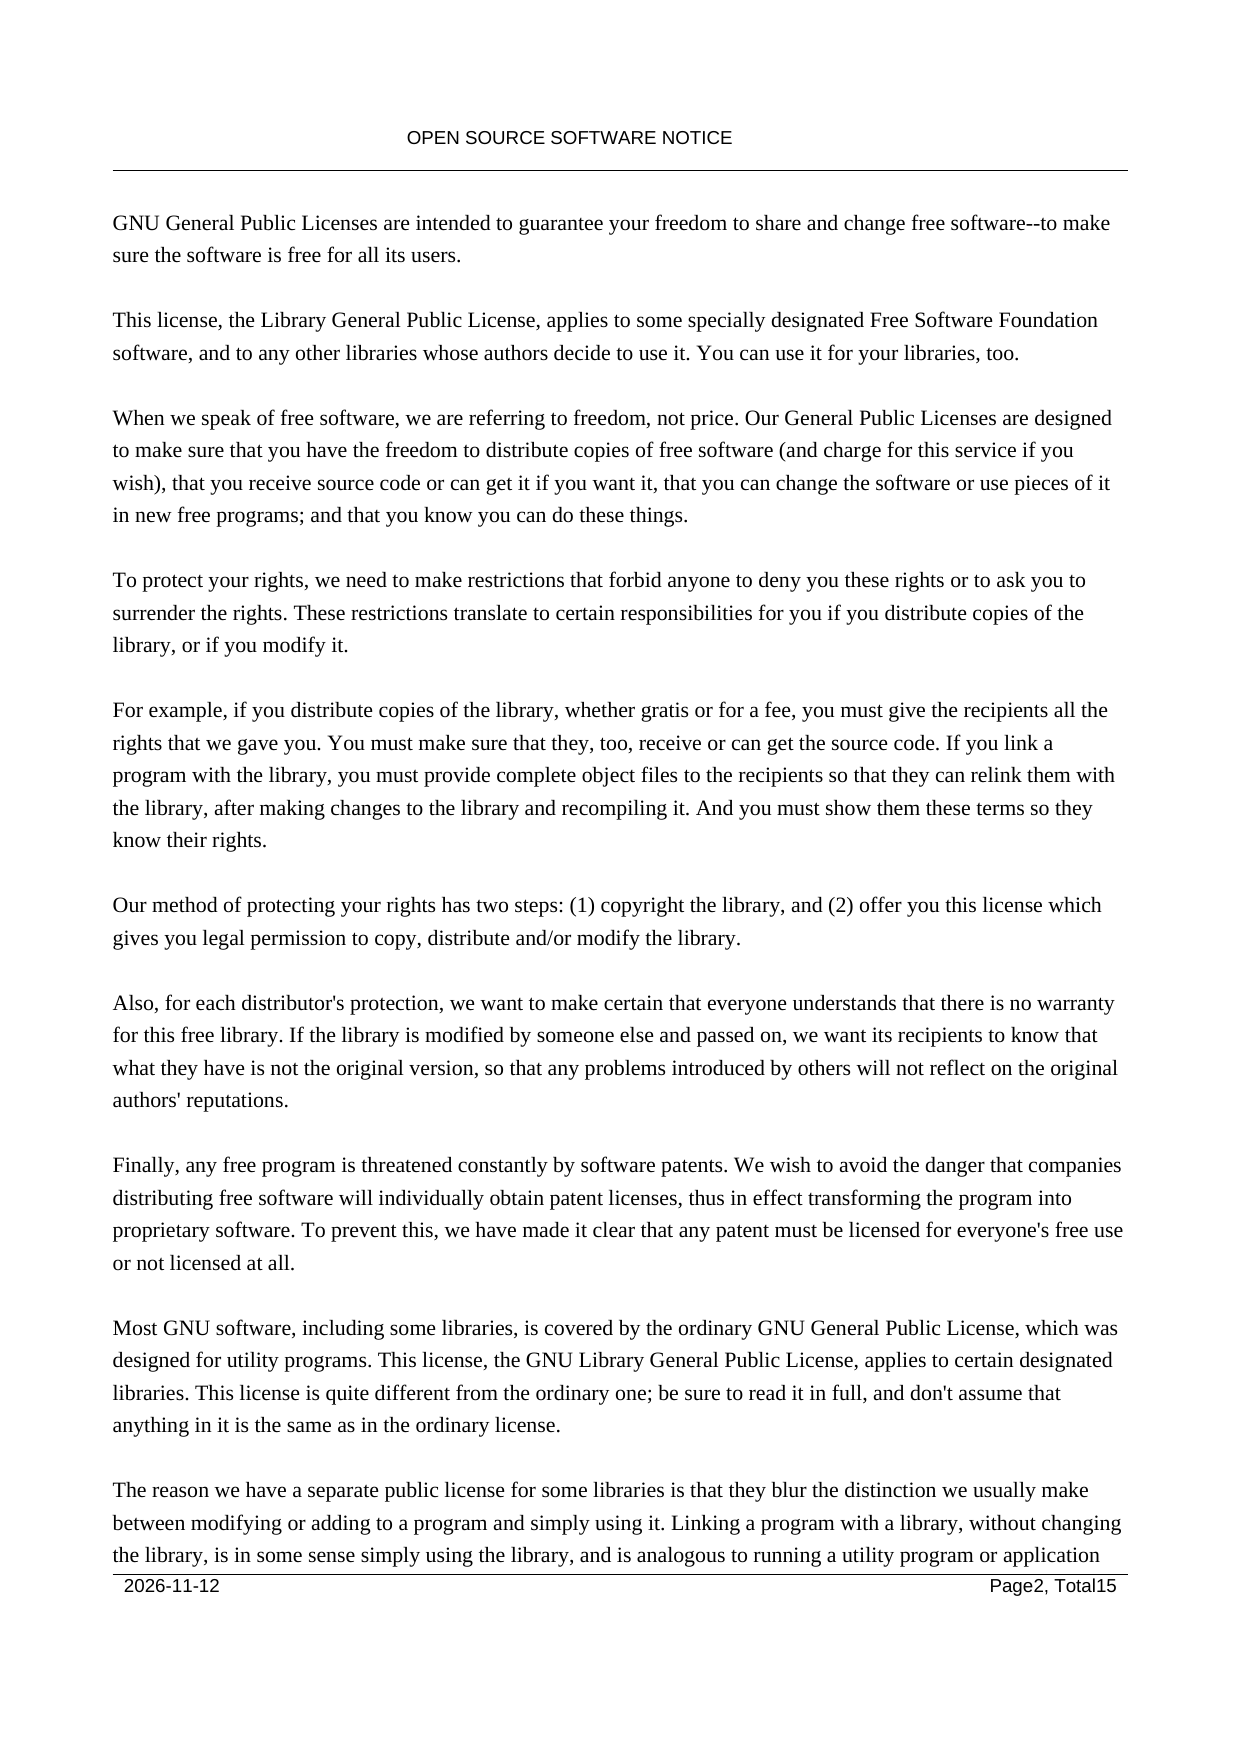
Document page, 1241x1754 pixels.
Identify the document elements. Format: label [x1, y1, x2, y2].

text [112, 206, 1128, 1571]
